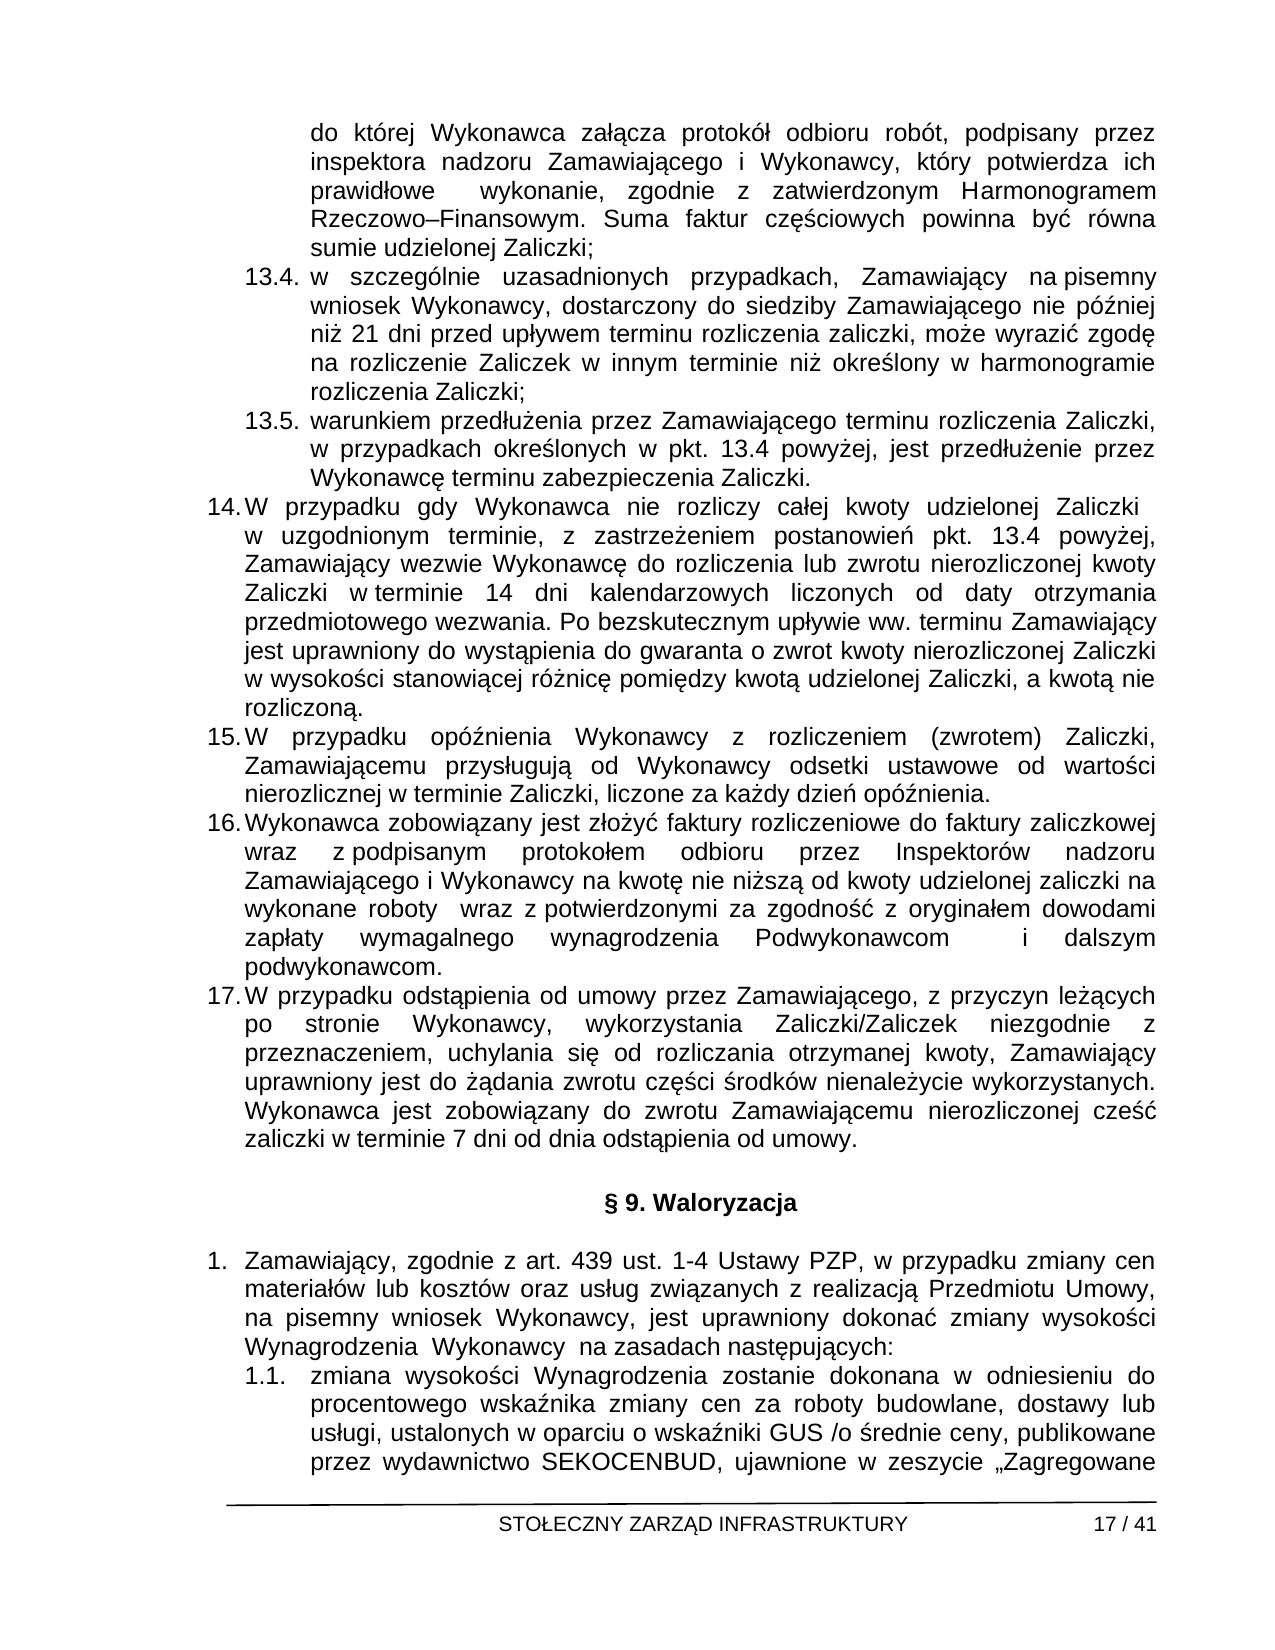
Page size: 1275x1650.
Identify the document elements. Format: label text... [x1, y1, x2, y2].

list W przypadku gdy Wykonawca nie rozliczy całej kwoty udzielonej Zaliczki w uzgodnionym terminie, z zastrzeżeniem postanowień pkt. 13.4 powyżej, Zamawiający wezwie Wykonawcę do rozliczenia lub zwrotu nierozliczonej kwoty Zaliczki w terminie 14 dni kalendarzowych liczonych od daty otrzymania przedmiotowego wezwania. Po bezskutecznym upływie ww. terminu Zamawiający jest uprawniony do wystąpienia do gwaranta o zwrot kwoty nierozliczonej Zaliczki w wysokości stanowiącej różnicę pomiędzy kwotą udzielonej Zaliczki, a kwotą nie rozliczoną. [207, 492, 1157, 722]
text § 9. Waloryzacja [244, 1188, 1157, 1217]
list Wykonawca zobowiązany jest złożyć faktury rozliczeniowe do faktury zaliczkowej wraz z podpisanym protokołem odbioru przez Inspektorów nadzoru Zamawiającego i Wykonawcy na kwotę nie niższą od kwoty udzielonej zaliczki na wykonane roboty wraz z potwierdzonymi za zgodność z oryginałem dowodami zapłaty wymagalnego wynagrodzenia Podwykonawcom i dalszym podwykonawcom. [207, 808, 1157, 981]
list w szczególnie uzasadnionych przypadkach, Zamawiający na pisemny wniosek Wykonawcy, dostarczony do siedziby Zamawiającego nie później niż 21 dni przed upływem terminu rozliczenia zaliczki, może wyrazić zgodę na rozliczenie Zaliczek w innym terminie niż określony w harmonogramie rozliczenia Zaliczki; [244, 262, 1157, 406]
list Zamawiający, zgodnie z art. 439 ust. 1-4 Ustawy PZP, w przypadku zmiany cen materiałów lub kosztów oraz usług związanych z realizacją Przedmiotu Umowy, na pisemny wniosek Wykonawcy, jest uprawniony dokonać zmiany wysokości Wynagrodzenia Wykonawcy na zasadach następujących: [207, 1246, 1157, 1361]
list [244, 118, 1157, 262]
list W przypadku odstąpienia od umowy przez Zamawiającego, z przyczyn leżących po stronie Wykonawcy, wykorzystania Zaliczki/Zaliczek niezgodnie z przeznaczeniem, uchylania się od rozliczania otrzymanej kwoty, Zamawiający uprawniony jest do żądania zwrotu części środków nienależycie wykorzystanych. Wykonawca jest zobowiązany do zwrotu Zamawiającemu nierozliczonej cześć zaliczki w terminie 7 dni od dnia odstąpienia od umowy. [207, 981, 1157, 1153]
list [244, 1361, 1157, 1476]
list W przypadku opóźnienia Wykonawcy z rozliczeniem (zwrotem) Zaliczki, Zamawiającemu przysługują od Wykonawcy odsetki ustawowe od wartości nierozlicznej w terminie Zaliczki, liczone za każdy dzień opóźnienia. [207, 722, 1157, 808]
list warunkiem przedłużenia przez Zamawiającego terminu rozliczenia Zaliczki, w przypadkach określonych w pkt. 13.4 powyżej, jest przedłużenie przez Wykonawcę terminu zabezpieczenia Zaliczki. [244, 406, 1157, 492]
